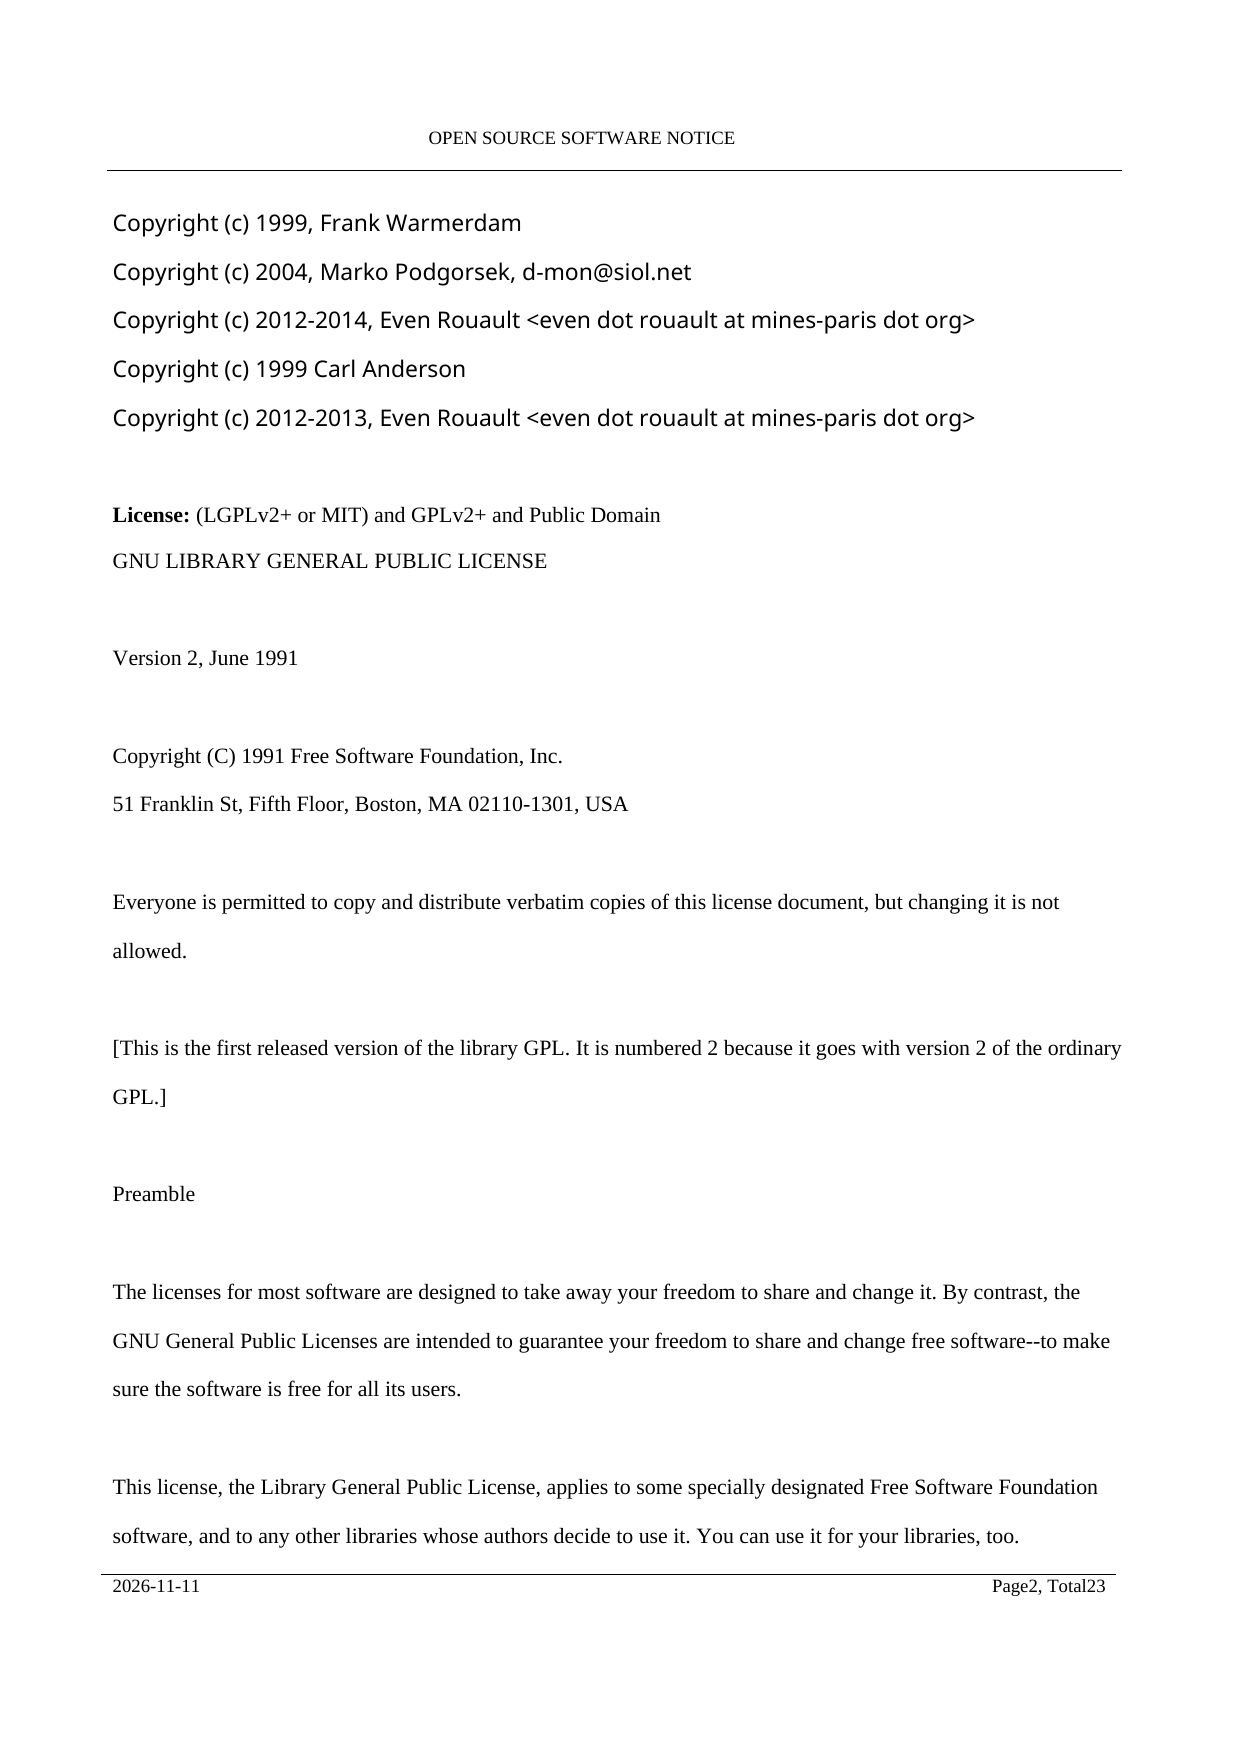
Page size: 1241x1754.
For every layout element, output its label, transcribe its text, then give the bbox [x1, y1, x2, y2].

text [112, 544, 1128, 1551]
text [112, 206, 1128, 483]
text License: (LGPLv2+ or MIT) and GPLv2+ and Public Domain [112, 499, 1128, 531]
